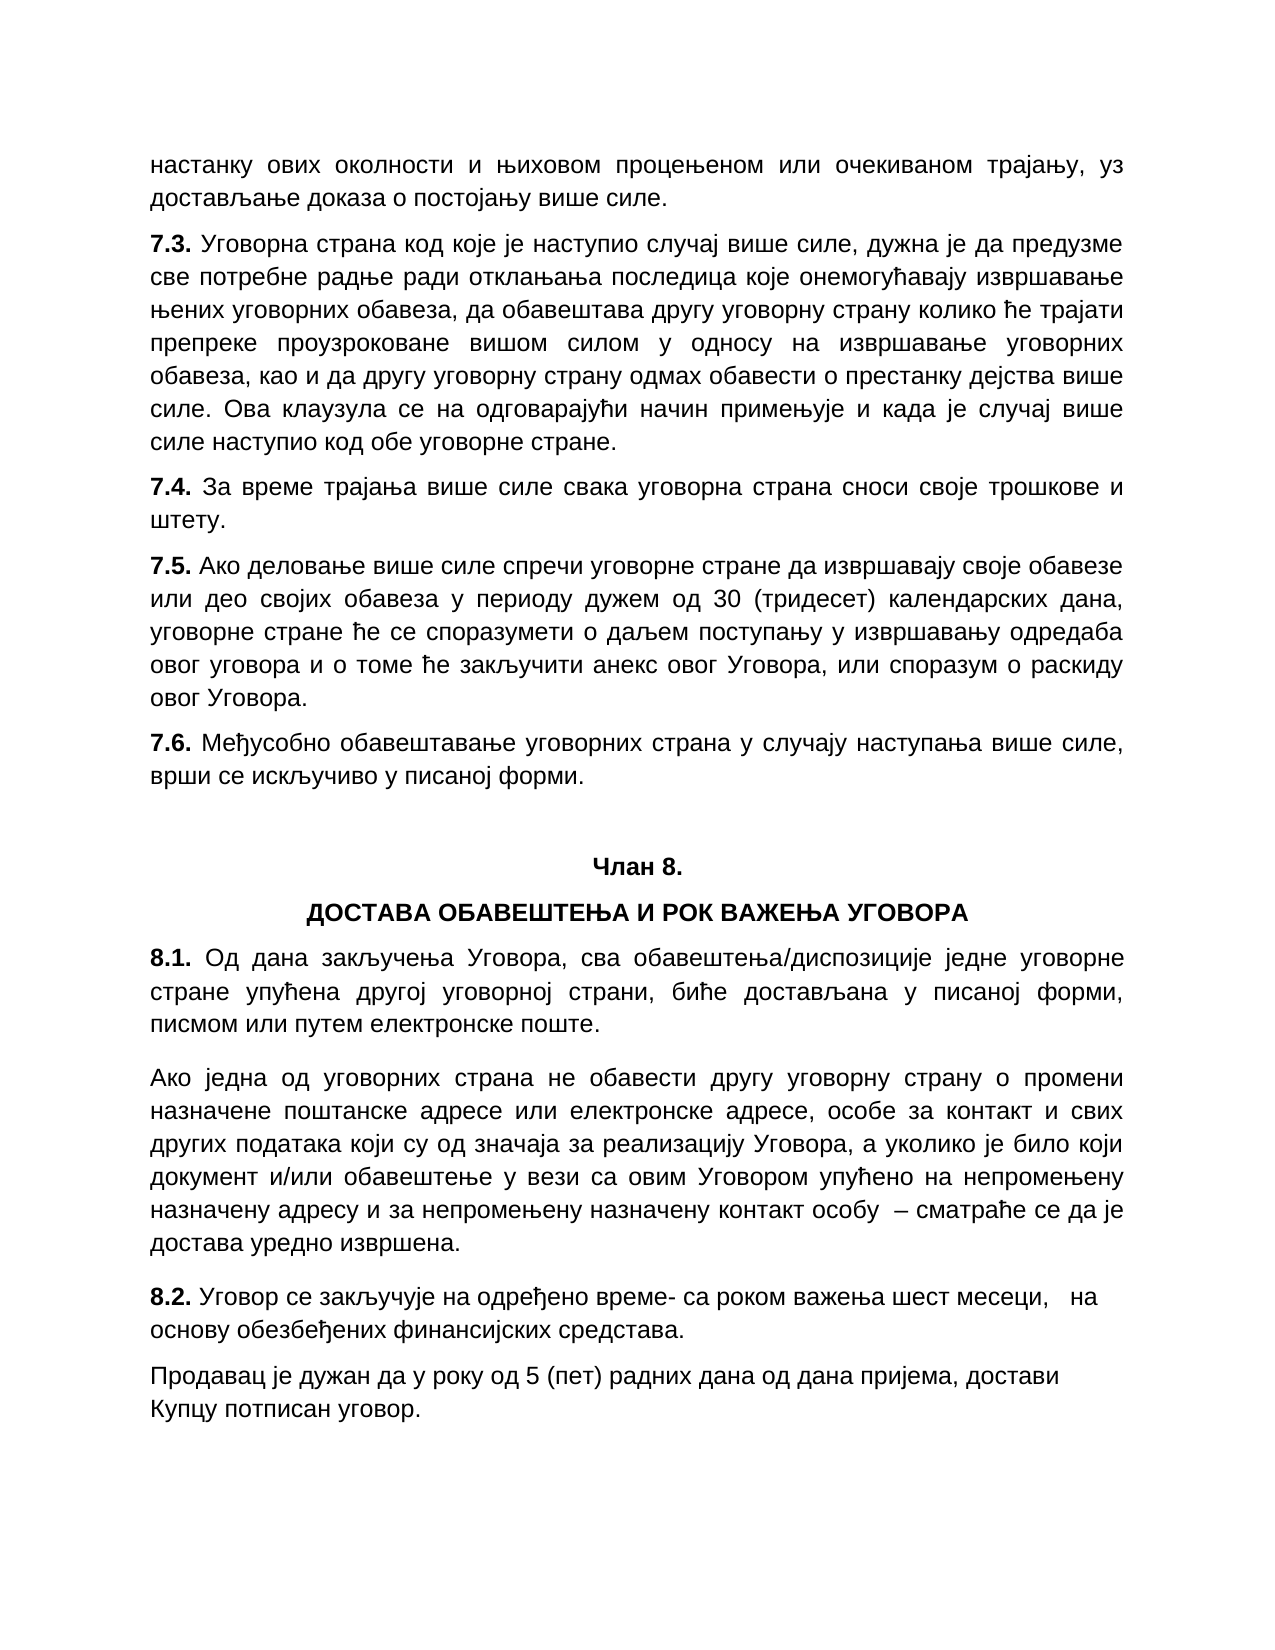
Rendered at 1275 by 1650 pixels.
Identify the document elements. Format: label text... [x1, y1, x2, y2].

text 7.5. Ако деловање више силе спречи уговорне стране да извршавају своје обавезе или део својих обавеза у периоду дужем од 30 (тридесет) календарских дана, уговорне стране ће се споразумети о даљем поступању у извршавању одредаба овог уговора и о томе ће закључити анекс овог Уговора, или споразум о раскиду овог Уговора. [150, 551, 1125, 712]
text Ако једна од уговорних страна не обавести другу уговорну страну о промени назначене поштанске адресе или електронске адресе, особе за контакт и свих других података који су од значаја за реализацију Уговора, а уколико је било који документ и/или обавештење у вези са овим Уговором упућено на непромењену назначену адресу и за непромењену назначену контакт особу – сматраће се да је достава уредно извршена. [150, 1063, 1125, 1257]
text 8.1. Од дана закључења Уговора, сва обавештења/диспозиције једне уговорне стране упућена другој уговорној страни, биће достављана у писаној форми, писмом или путем електронске поште. [150, 943, 1125, 1038]
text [150, 150, 1125, 212]
text ДОСТАВА ОБАВЕШТЕЊА И РОК ВАЖЕЊА УГОВОРА [150, 898, 1125, 927]
text Члан 8. [150, 852, 1125, 881]
text Продавац је дужан да у року од 5 (пет) радних дана од дана пријема, достави Купцу потписан уговор. [150, 1361, 1125, 1423]
text 7.3. Уговорна страна код које је наступио случај више силе, дужна је да предузме све потребне радње ради отклањања последица које онемогућавају извршавање њених уговорних обавеза, да обавештава другу уговорну страну колико ће трајати препреке проузроковане вишом силом у односу на извршавање уговорних обавеза, као и да другу уговорну страну одмах обавести о престанку дејства више силе. Ова клаузула се на одговарајући начин примењује и када је случај више силе наступио код обе уговорне стране. [150, 228, 1125, 455]
text 7.4. За време трајања више силе свака уговорна страна сноси своје трошкове и штету. [150, 472, 1125, 534]
text 7.6. Међусобно обавештавање уговорних страна у случају наступања више силе, врши се искључиво у писаној форми. [150, 728, 1125, 790]
text 8.2. Уговор се закључује на одређено време- са роком важења шест месеци, на основу обезбеђених финансијских средстава. [150, 1282, 1125, 1344]
